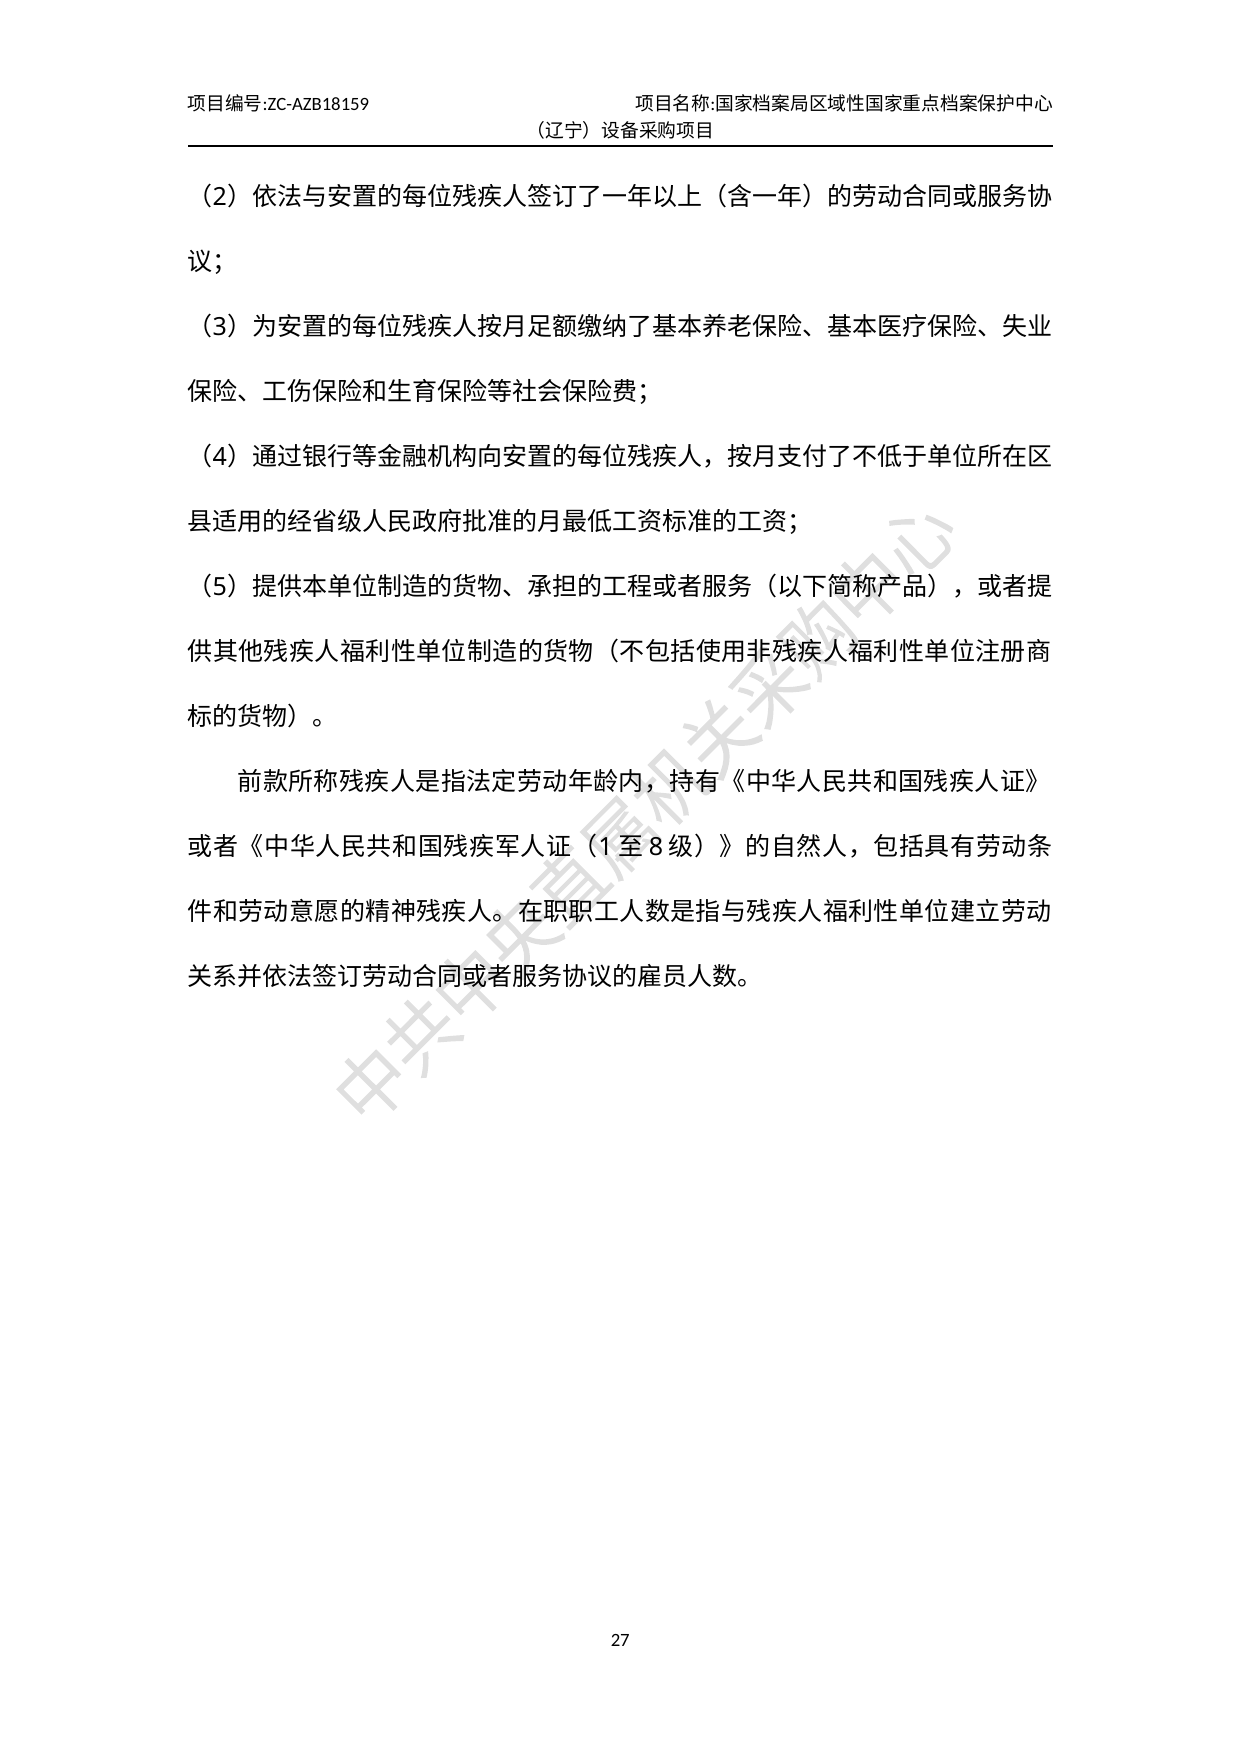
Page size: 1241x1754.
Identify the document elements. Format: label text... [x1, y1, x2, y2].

text （3）为安置的每位残疾人按月足额缴纳了基本养老保险、基本医疗保险、失业保险、工伤保险和生育保险等社会保险费； [187, 292, 1053, 422]
text 前款所称残疾人是指法定劳动年龄内，持有《中华人民共和国残疾人证》或者《中华人民共和国残疾军人证（1至8级）》的自然人，包括具有劳动条件和劳动意愿的精神残疾人。在职职工人数是指与残疾人福利性单位建立劳动关系并依法签订劳动合同或者服务协议的雇员人数。 [187, 747, 1053, 1007]
text （2）依法与安置的每位残疾人签订了一年以上（含一年）的劳动合同或服务协议； [187, 162, 1053, 292]
text （4）通过银行等金融机构向安置的每位残疾人，按月支付了不低于单位所在区县适用的经省级人民政府批准的月最低工资标准的工资； [187, 422, 1053, 552]
text （5）提供本单位制造的货物、承担的工程或者服务（以下简称产品），或者提供其他残疾人福利性单位制造的货物（不包括使用非残疾人福利性单位注册商标的货物）。 [187, 552, 1053, 747]
